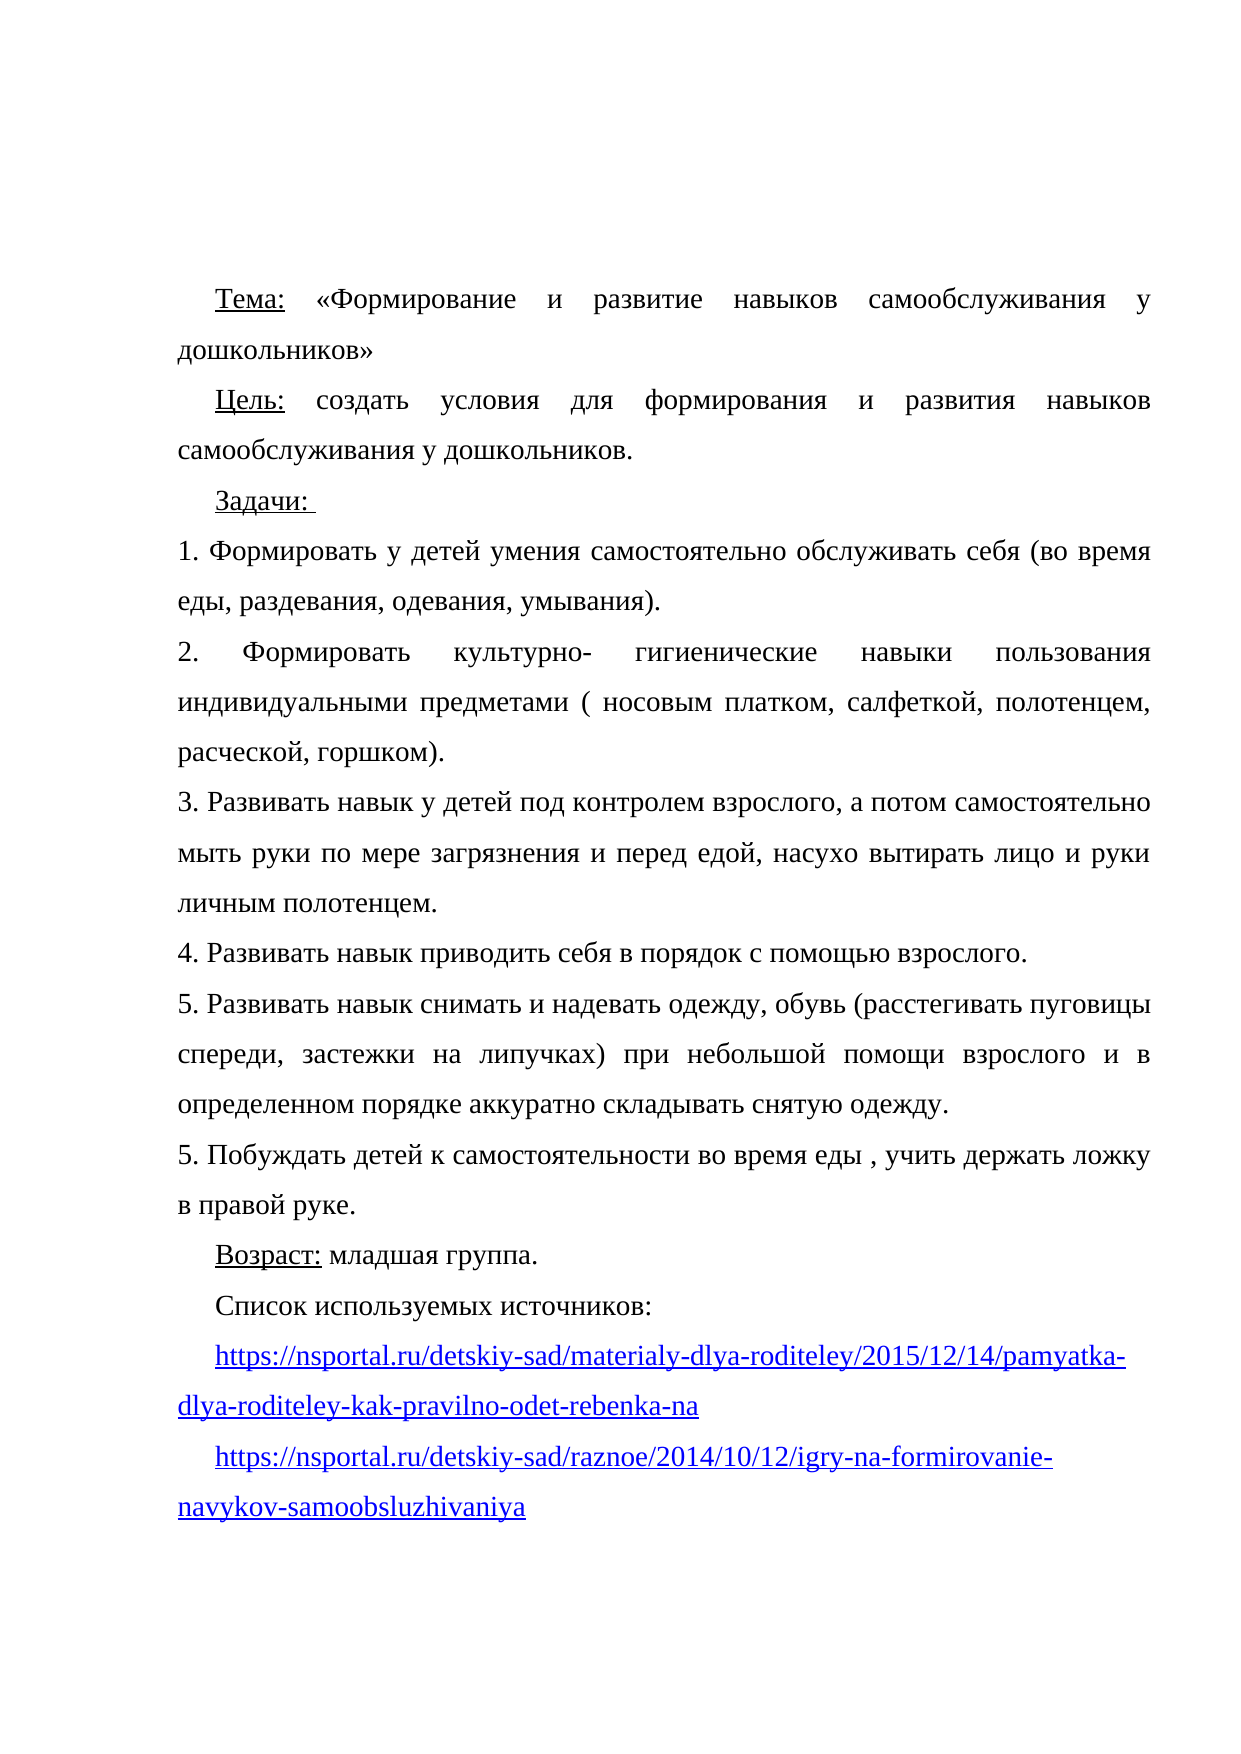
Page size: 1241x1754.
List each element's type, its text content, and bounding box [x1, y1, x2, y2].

text Цель: создать условия для формирования и развития навыков самообслуживания у дошкольников. [177, 382, 1152, 466]
text 1. Формировать у детей умения самостоятельно обслуживать себя (во время еды, раздевания, одевания, умывания). [177, 533, 1152, 617]
text https://nsportal.ru/detskiy-sad/materialy-dlya-roditeley/2015/12/14/pamyatka-dlya-roditeley-kak-pravilno-odet-rebenka-na [177, 1338, 1152, 1422]
text 4. Развивать навык приводить себя в порядок с помощью взрослого. [177, 936, 1152, 969]
text 3. Развивать навык у детей под контролем взрослого, а потом самостоятельно мыть руки по мере загрязнения и перед едой, насухо вытирать лицо и руки личным полотенцем. [177, 784, 1152, 919]
text Задачи: [177, 483, 1152, 516]
text 2. Формировать культурно- гигиенические навыки пользования индивидуальными предметами ( носовым платком, салфеткой, полотенцем, расческой, горшком). [177, 634, 1152, 768]
text https://nsportal.ru/detskiy-sad/raznoe/2014/10/12/igry-na-formirovanie-navykov-samoobsluzhivaniya [177, 1439, 1152, 1522]
text Список используемых источников: [177, 1288, 1152, 1321]
text 5. Развивать навык снимать и надевать одежду, обувь (расстегивать пуговицы спереди, застежки на липучках) при небольшой помощи взрослого и в определенном порядке аккуратно складывать снятую одежду. [177, 986, 1152, 1120]
text Возраст: младшая группа. [177, 1237, 1152, 1271]
text 5. Побуждать детей к самостоятельности во время еды , учить держать ложку в правой руке. [177, 1137, 1152, 1221]
text Тема: «Формирование и развитие навыков самообслуживания у дошкольников» [177, 281, 1152, 365]
